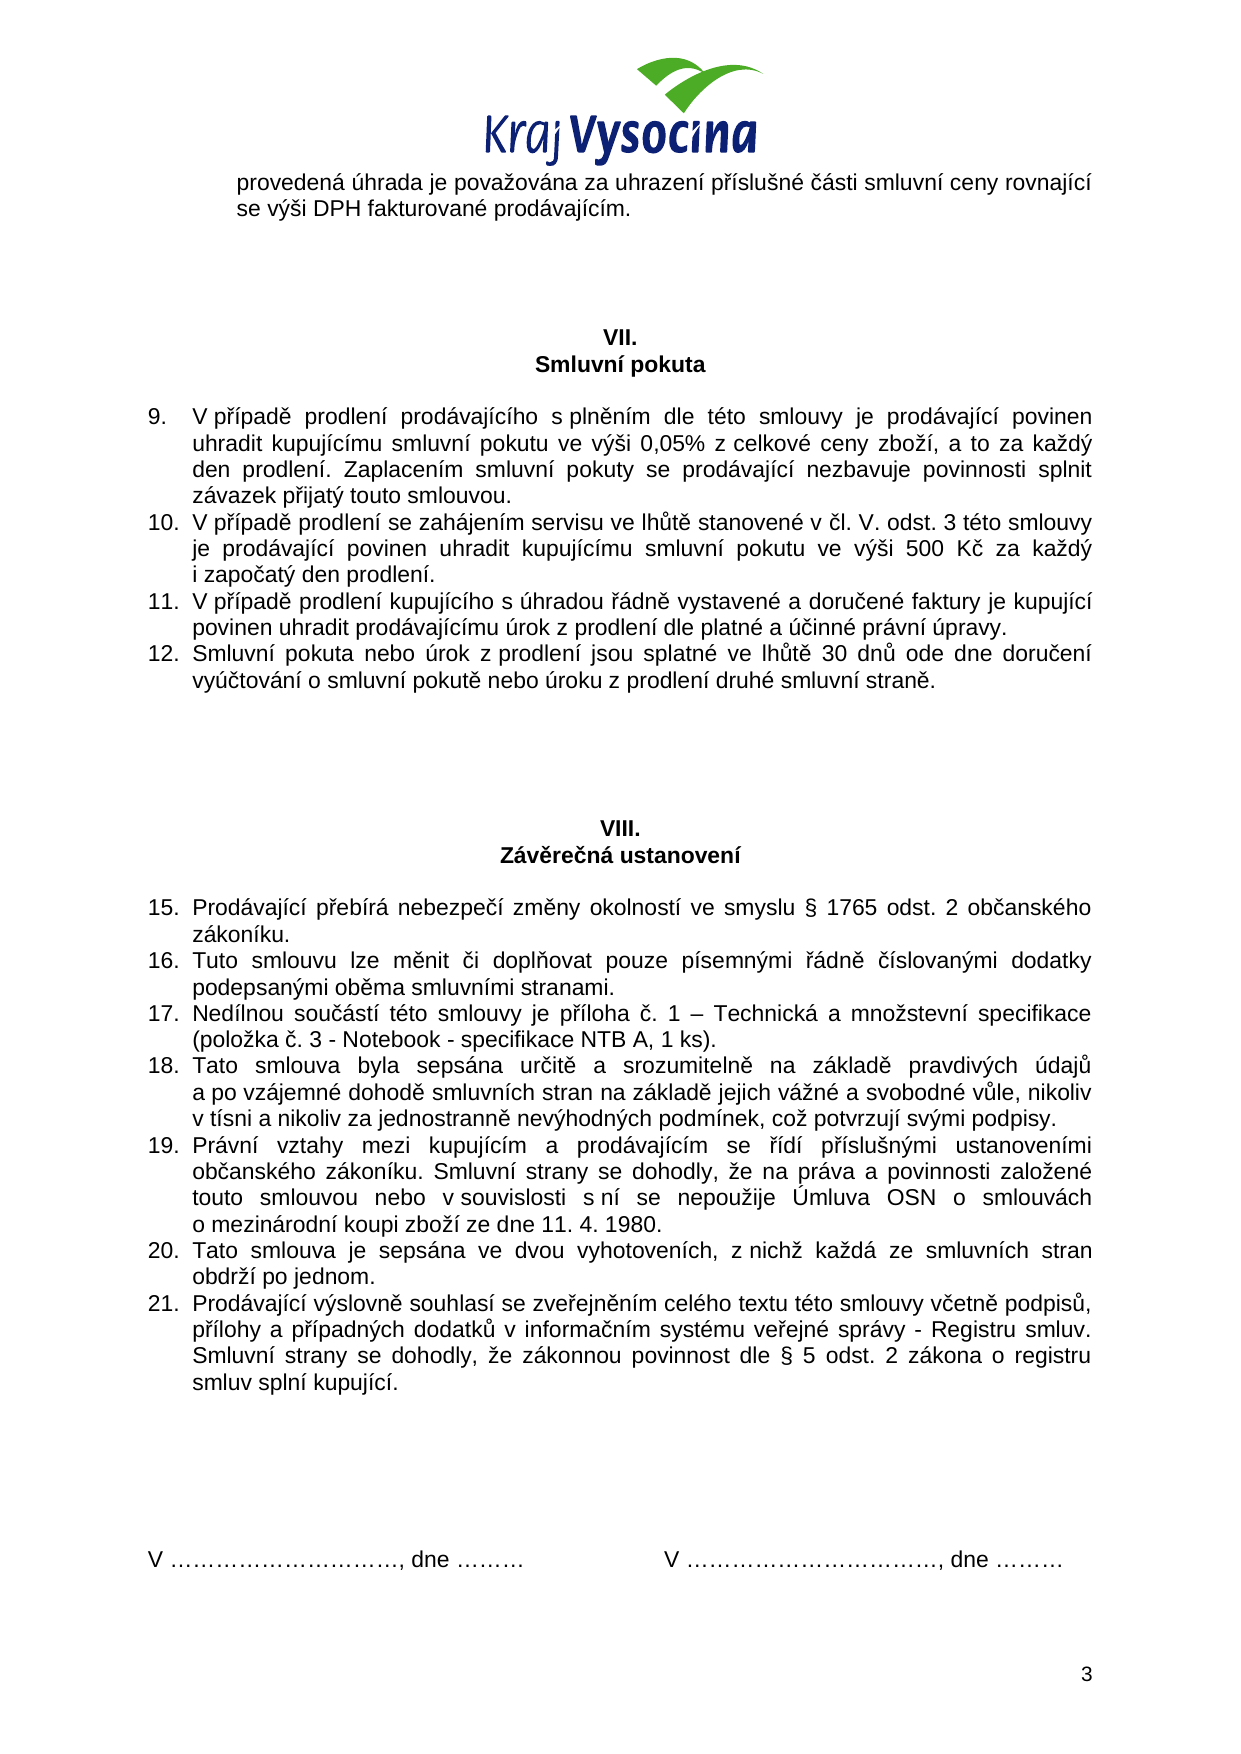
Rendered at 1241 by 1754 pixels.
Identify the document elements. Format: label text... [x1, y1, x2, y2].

text V …………………………, dne ……… V ……………………………, dne ……… [148, 1546, 1092, 1572]
list Právní vztahy mezi kupujícím a prodávajícím se řídí příslušnými ustanoveními občanského zákoníku. Smluvní strany se dohodly, že na práva a povinnosti založené touto smlouvou nebo v souvislosti s ní se nepoužije Úmluva OSN o smlouvách o mezinárodní koupi zboží ze dne 11. 4. 1980. [148, 1132, 1092, 1237]
list Prodávající výslovně souhlasí se zveřejněním celého textu této smlouvy včetně podpisů, přílohy a případných dodatků v informačním systému veřejné správy - Registru smluv. Smluvní strany se dohodly, že zákonnou povinnost dle § 5 odst. 2 zákona o registru smluv splní kupující. [148, 1290, 1092, 1395]
text VIII. [148, 815, 1092, 842]
list V případě prodlení kupujícího s úhradou řádně vystavené a doručené faktury je kupující povinen uhradit prodávajícímu úrok z prodlení dle platné a účinné právní úpravy. [148, 588, 1092, 640]
text Závěrečná ustanovení [148, 842, 1092, 868]
list Smluvní pokuta nebo úrok z prodlení jsou splatné ve lhůtě 30 dnů ode dne doručení vyúčtování o smluvní pokutě nebo úroku z prodlení druhé smluvní straně. [148, 640, 1092, 693]
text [192, 168, 1092, 221]
list V případě prodlení prodávajícího s plněním dle této smlouvy je prodávající povinen uhradit kupujícímu smluvní pokutu ve výši 0,05% z celkové ceny zboží, a to za každý den prodlení. Zaplacením smluvní pokuty se prodávající nezbavuje povinnosti splnit závazek přijatý touto smlouvou. [148, 403, 1092, 509]
list Tato smlouva je sepsána ve dvou vyhotoveních, z nichž každá ze smluvních stran obdrží po jednom. [148, 1237, 1092, 1290]
text Smluvní pokuta [148, 351, 1092, 377]
text VII. [148, 324, 1092, 351]
list Tato smlouva byla sepsána určitě a srozumitelně na základě pravdivých údajů a po vzájemné dohodě smluvních stran na základě jejich vážné a svobodné vůle, nikoliv v tísni a nikoliv za jednostranně nevýhodných podmínek, což potvrzují svými podpisy. [148, 1052, 1092, 1132]
list V případě prodlení se zahájením servisu ve lhůtě stanovené v čl. V. odst. 3 této smlouvy je prodávající povinen uhradit kupujícímu smluvní pokutu ve výši 500 Kč za každý i započatý den prodlení. [148, 509, 1092, 588]
list Nedílnou součástí této smlouvy je příloha č. 1 – Technická a množstevní specifikace (položka č. 3 - Notebook - specifikace NTB A, 1 ks). [148, 1000, 1092, 1052]
list Tuto smlouvu lze měnit či doplňovat pouze písemnými řádně číslovanými dodatky podepsanými oběma smluvními stranami. [148, 947, 1092, 1000]
list Prodávající přebírá nebezpečí změny okolností ve smyslu § 1765 odst. 2 občanského zákoníku. [148, 894, 1092, 947]
